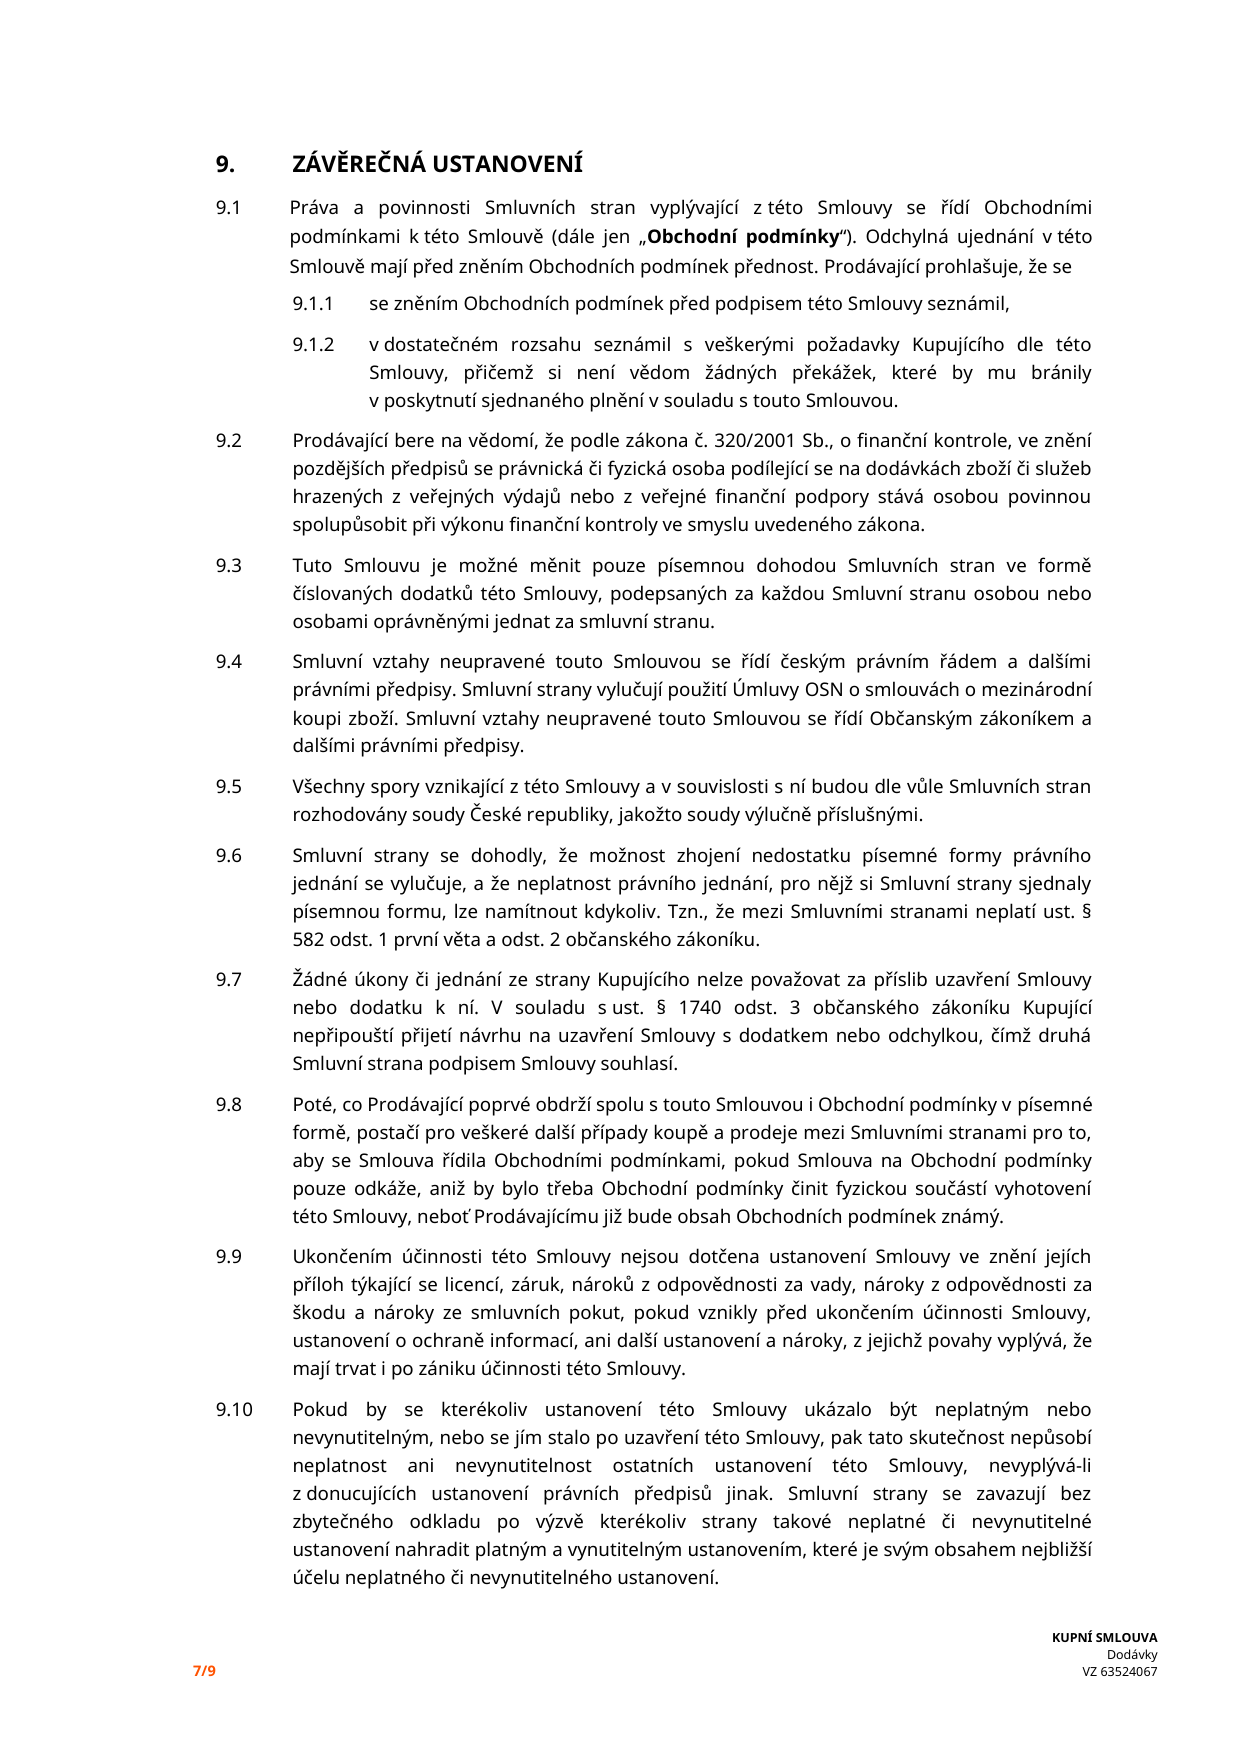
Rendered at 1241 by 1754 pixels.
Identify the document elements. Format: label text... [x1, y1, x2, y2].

text Tuto Smlouvu je možné měnit pouze písemnou dohodou Smluvních stran ve formě číslovaných dodatků této Smlouvy, podepsaných za každou Smluvní stranu osobou nebo osobami oprávněnými jednat za smluvní stranu. [216, 552, 1093, 634]
text Poté, co Prodávající poprvé obdrží spolu s touto Smlouvou i Obchodní podmínky v písemné formě, postačí pro veškeré další případy koupě a prodeje mezi Smluvními stranami pro to, aby se Smlouva řídila Obchodními podmínkami, pokud Smlouva na Obchodní podmínky pouze odkáže, aniž by bylo třeba Obchodní podmínky činit fyzickou součástí vyhotovení této Smlouvy, neboť Prodávajícímu již bude obsah Obchodních podmínek známý. [216, 1091, 1093, 1229]
text Smluvní vztahy neupravené touto Smlouvou se řídí českým právním řádem a dalšími právními předpisy. Smluvní strany vylučují použití Úmluvy OSN o smlouvách o mezinárodní koupi zboží. Smluvní vztahy neupravené touto Smlouvou se řídí Občanským zákoníkem a dalšími právními předpisy. [216, 649, 1093, 758]
text Prodávající bere na vědomí, že podle zákona č. 320/2001 Sb., o finanční kontrole, ve znění pozdějších předpisů se právnická či fyzická osoba podílející se na dodávkách zboží či služeb hrazených z veřejných výdajů nebo z veřejné finanční podpory stává osobou povinnou spolupůsobit při výkonu finanční kontroly ve smyslu uvedeného zákona. [216, 428, 1093, 537]
text Žádné úkony či jednání ze strany Kupujícího nelze považovat za příslib uzavření Smlouvy nebo dodatku k ní. V souladu s ust. § 1740 odst. 3 občanského zákoníku Kupující nepřipouští přijetí návrhu na uzavření Smlouvy s dodatkem nebo odchylkou, čímž druhá Smluvní strana podpisem Smlouvy souhlasí. [216, 966, 1093, 1076]
text v dostatečném rozsahu seznámil s veškerými požadavky Kupujícího dle této Smlouvy, přičemž si není vědom žádných překážek, které by mu bránily v poskytnutí sjednaného plnění v souladu s touto Smlouvou. [292, 331, 1093, 413]
text Ukončením účinnosti této Smlouvy nejsou dotčena ustanovení Smlouvy ve znění jejích příloh týkající se licencí, záruk, nároků z odpovědnosti za vady, nároky z odpovědnosti za škodu a nároky ze smluvních pokut, pokud vznikly před ukončením účinnosti Smlouvy, ustanovení o ochraně informací, ani další ustanovení a nároky, z jejichž povahy vyplývá, že mají trvat i po zániku účinnosti této Smlouvy. [216, 1244, 1093, 1381]
text Smluvní strany se dohodly, že možnost zhojení nedostatku písemné formy právního jednání se vylučuje, a že neplatnost právního jednání, pro nějž si Smluvní strany sjednaly písemnou formu, lze namítnout kdykoliv. Tzn., že mezi Smluvními stranami neplatí ust. § 582 odst. 1 první věta a odst. 2 občanského zákoníku. [216, 842, 1093, 951]
text Pokud by se kterékoliv ustanovení této Smlouvy ukázalo být neplatným nebo nevynutitelným, nebo se jím stalo po uzavření této Smlouvy, pak tato skutečnost nepůsobí neplatnost ani nevynutitelnost ostatních ustanovení této Smlouvy, nevyplývá-li z donucujících ustanovení právních předpisů jinak. Smluvní strany se zavazují bez zbytečného odkladu po výzvě kterékoliv strany takové neplatné či nevynutitelné ustanovení nahradit platným a vynutitelným ustanovením, které je svým obsahem nejbližší účelu neplatného či nevynutitelného ustanovení. [216, 1396, 1093, 1590]
text se zněním Obchodních podmínek před podpisem této Smlouvy seznámil, [292, 291, 1093, 316]
list Práva a povinnosti Smluvních stran vyplývající z této Smlouvy se řídí Obchodními podmínkami k této Smlouvě (dále jen „Obchodní podmínky“). Odchylná ujednání v této Smlouvě mají před zněním Obchodních podmínek přednost. Prodávající prohlašuje, že se [216, 194, 1093, 278]
text Všechny spory vznikající z této Smlouvy a v souvislosti s ní budou dle vůle Smluvních stran rozhodovány soudy České republiky, jakožto soudy výlučně příslušnými. [216, 773, 1093, 827]
text ZÁVĚREČNÁ USTANOVENÍ [216, 147, 1093, 179]
